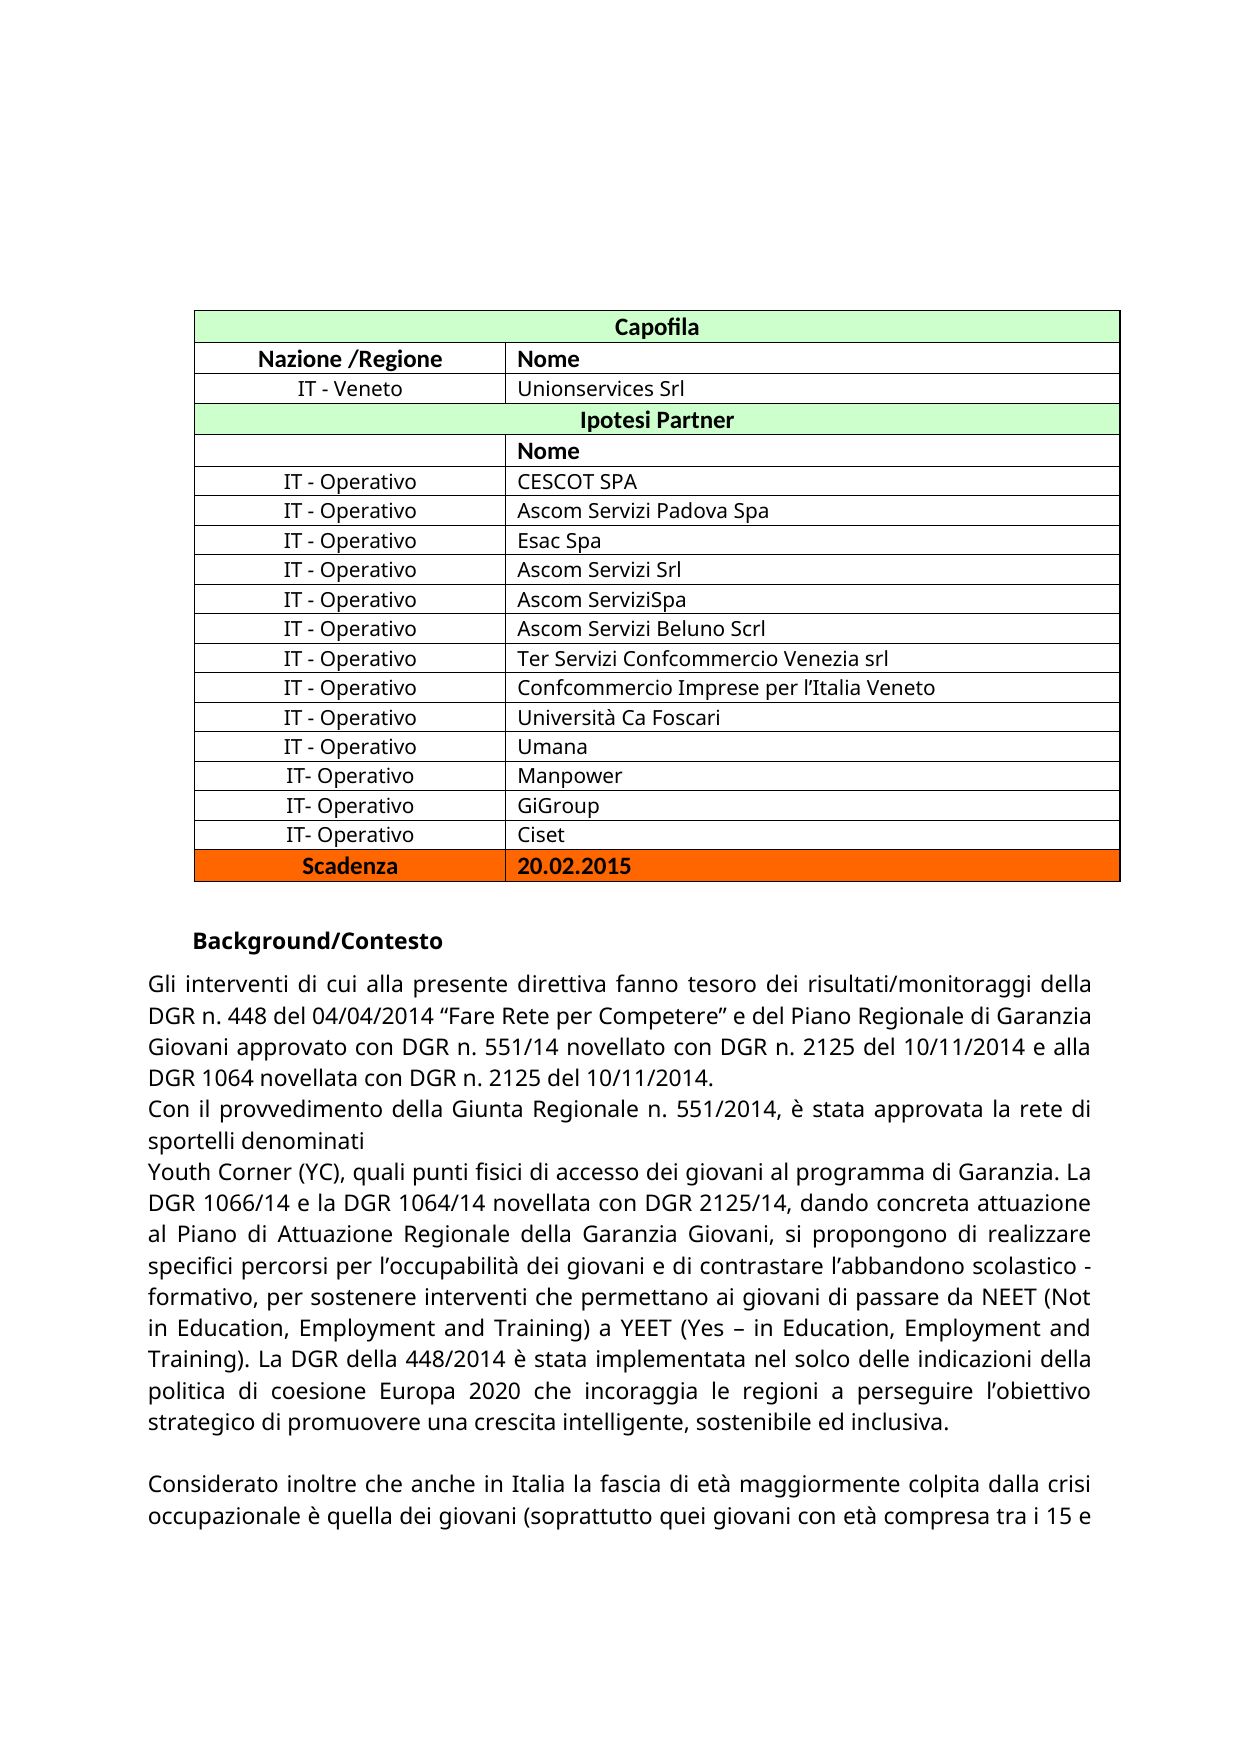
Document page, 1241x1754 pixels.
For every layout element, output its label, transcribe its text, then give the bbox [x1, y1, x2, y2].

table_cell Nazione /Regione [195, 343, 505, 373]
table_cell IT - Operativo [195, 732, 505, 761]
table_cell Ipotesi Partner [195, 404, 1119, 434]
table_cell Nome [506, 343, 1119, 373]
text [148, 1468, 1092, 1531]
table_cell IT- Operativo [195, 821, 505, 849]
table_cell Ciset [506, 821, 1119, 849]
table_cell Ascom ServiziSpa [506, 585, 1119, 613]
table_cell IT - Operativo [195, 614, 505, 643]
table_cell [195, 435, 505, 466]
text Youth Corner (YC), quali punti fisici di accesso dei giovani al programma di Garanzia. La DGR 1066/14 e la DGR 1064/14 novellata con DGR 2125/14, dando concreta attuazione al Piano di Attuazione Regionale della Garanzia Giovani, si propongono di realizzare specifici percorsi per l’occupabilità dei giovani e di contrastare l’abbandono scolastico - formativo, per sostenere interventi che permettano ai giovani di passare da NEET (Not in Education, Employment and Training) a YEET (Yes – in Education, Employment and Training). La DGR della 448/2014 è stata implementata nel solco delle indicazioni della politica di coesione Europa 2020 che incoraggia le regioni a perseguire l’obiettivo strategico di promuovere una crescita intelligente, sostenibile ed inclusiva. [148, 1156, 1092, 1437]
table_cell IT - Veneto [195, 374, 505, 403]
table_cell Confcommercio Imprese per l’Italia Veneto [506, 673, 1119, 702]
table_cell IT - Operativo [195, 526, 505, 554]
table_cell Scadenza [195, 850, 505, 881]
table_cell 20.02.2015 [506, 850, 1119, 881]
table_cell IT - Operativo [195, 496, 505, 525]
table_cell IT - Operativo [195, 555, 505, 584]
text Con il provvedimento della Giunta Regionale n. 551/2014, è stata approvata la rete di sportelli denominati [148, 1093, 1092, 1156]
table_cell IT - Operativo [195, 585, 505, 613]
table_cell Manpower [506, 762, 1119, 790]
table_cell Università Ca Foscari [506, 703, 1119, 731]
table_cell Umana [506, 732, 1119, 761]
table_cell IT - Operativo [195, 703, 505, 731]
text Gli interventi di cui alla presente direttiva fanno tesoro dei risultati/monitoraggi della DGR n. 448 del 04/04/2014 “Fare Rete per Competere” e del Piano Regionale di Garanzia Giovani approvato con DGR n. 551/14 novellato con DGR n. 2125 del 10/11/2014 e alla DGR 1064 novellata con DGR n. 2125 del 10/11/2014. [148, 968, 1092, 1093]
text Background/Contesto [192, 925, 1031, 956]
table_cell IT- Operativo [195, 762, 505, 790]
table_cell IT - Operativo [195, 673, 505, 702]
table_cell CESCOT SPA [506, 467, 1119, 495]
table_cell Ascom Servizi Beluno Scrl [506, 614, 1119, 643]
table_header Capofila [195, 311, 1119, 342]
table_cell GiGroup [506, 791, 1119, 819]
table_cell Nome [506, 435, 1119, 466]
table_cell Ter Servizi Confcommercio Venezia srl [506, 644, 1119, 672]
table_cell Ascom Servizi Padova Spa [506, 496, 1119, 525]
table_cell IT - Operativo [195, 644, 505, 672]
table_cell IT - Operativo [195, 467, 505, 495]
table_cell Ascom Servizi Srl [506, 555, 1119, 584]
table_cell IT- Operativo [195, 791, 505, 819]
table_cell Esac Spa [506, 526, 1119, 554]
table_cell Unionservices Srl [506, 374, 1119, 403]
